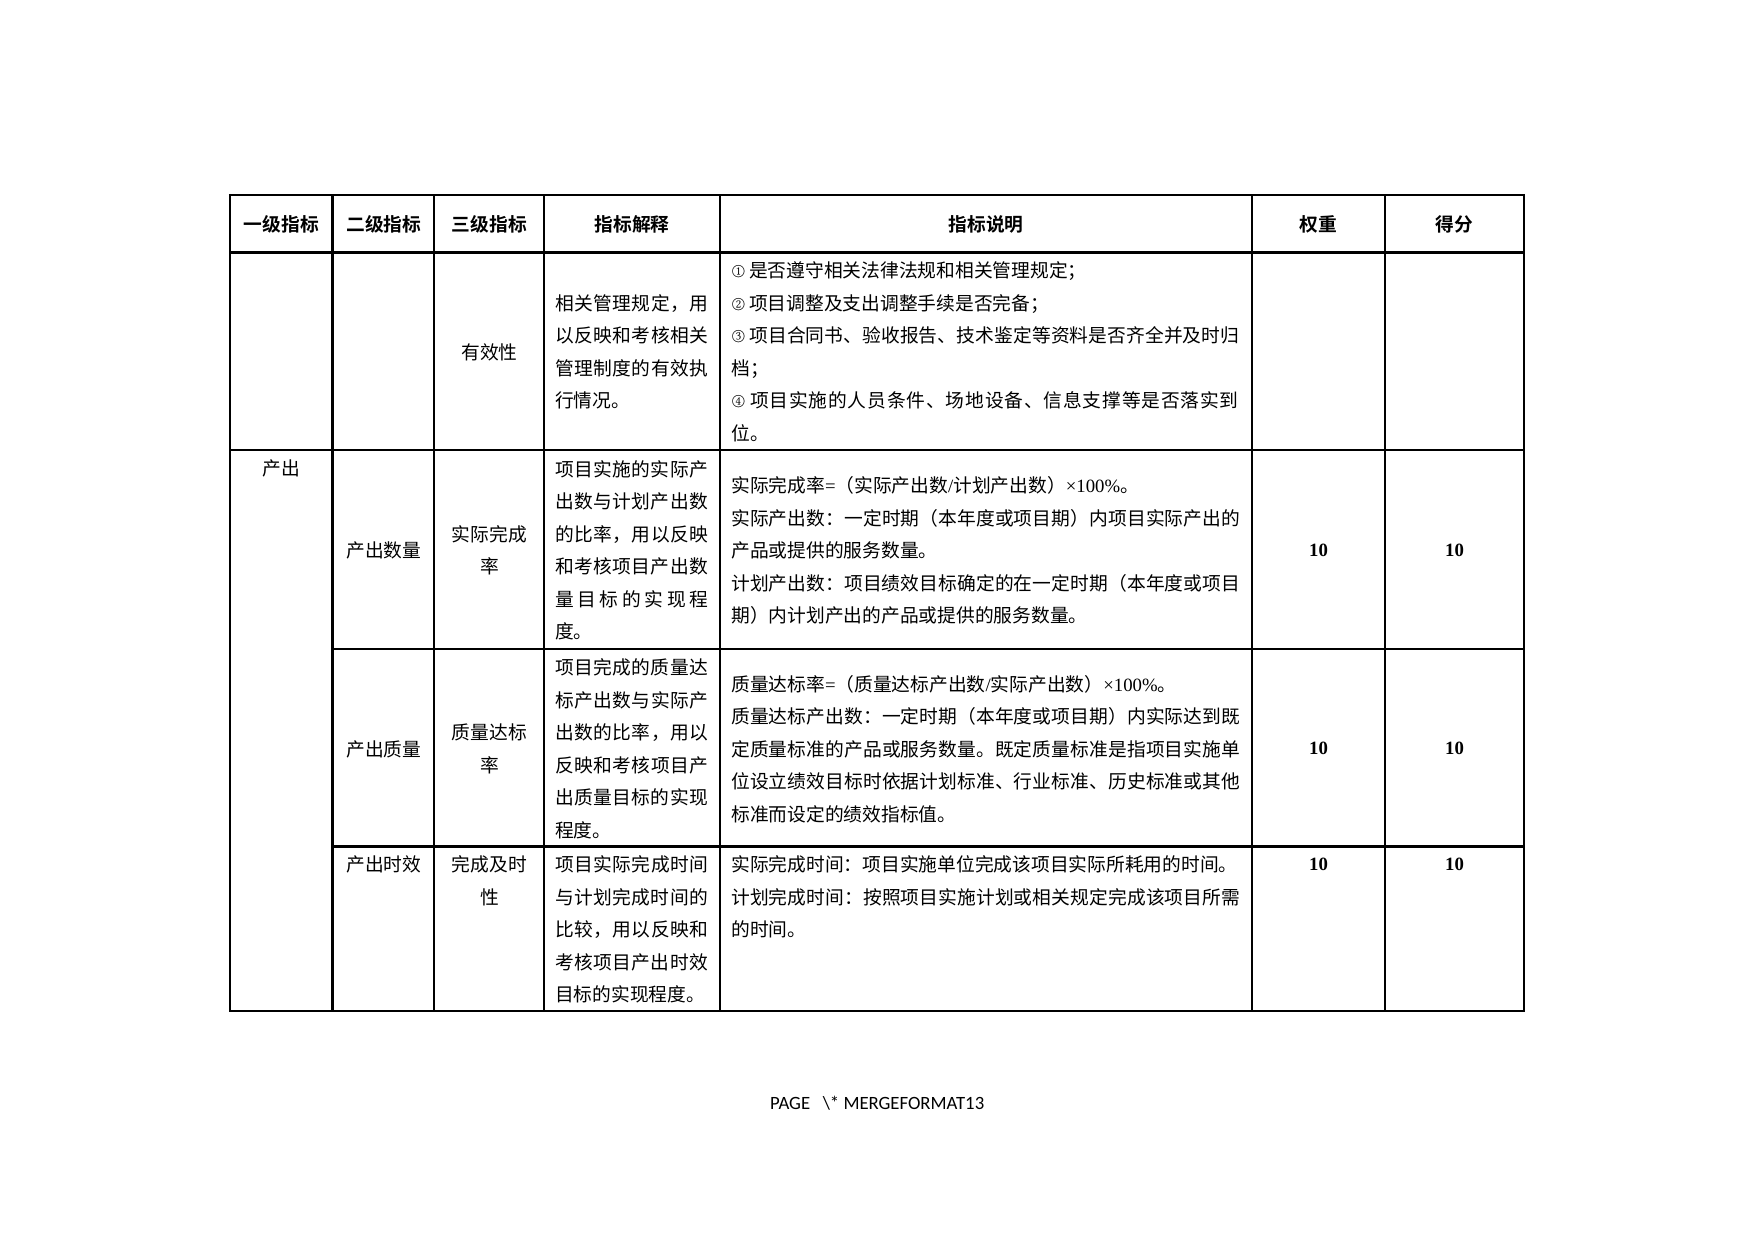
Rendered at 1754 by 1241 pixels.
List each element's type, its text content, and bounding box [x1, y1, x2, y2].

table_cell 10 [1253, 650, 1384, 845]
table_cell 质量达标率 [435, 650, 543, 845]
table_cell 实际完成时间：项目实施单位完成该项目实际所耗用的时间。 计划完成时间：按照项目实施计划或相关规定完成该项目所需的时间。 [721, 848, 1251, 1010]
table_cell 项目完成的质量达标产出数与实际产出数的比率，用以反映和考核项目产出质量目标的实现程度。 [545, 650, 719, 845]
table_header 指标解释 [545, 196, 719, 251]
table_cell 产出时效 [334, 848, 433, 1010]
table_cell 质量达标率=（质量达标产出数/实际产出数）×100%。 质量达标产出数：一定时期（本年度或项目期）内实际达到既定质量标准的产品或服务数量。既定质量标准是指项目实施单位设立绩效目标时依据计划标准、行业标准、历史标准或其他标准而设定的绩效指标值。 [721, 650, 1251, 845]
table_header 指标说明 [721, 196, 1251, 251]
table_cell 产出质量 [334, 650, 433, 845]
table_cell 制度执行 有效性 [435, 254, 543, 448]
table_header 权重 [1253, 196, 1384, 251]
table_cell 4 [1253, 254, 1384, 448]
table_cell 10 [1386, 650, 1523, 845]
table_cell 10 [1253, 848, 1384, 1010]
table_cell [721, 254, 1251, 448]
table_cell 10 [1386, 451, 1523, 648]
table_header 一级指标 [231, 196, 331, 251]
table_cell 完成及时性 [435, 848, 543, 1010]
table_cell 产出数量 [334, 451, 433, 648]
table_header 三级指标 [435, 196, 543, 251]
table_cell 10 [1386, 848, 1523, 1010]
table_cell 项目实施的实际产出数与计划产出数的比率，用以反映和考核项目产出数量目标的实现程度。 [545, 451, 719, 648]
table_cell 10 [1253, 451, 1384, 648]
table_cell 产出 [231, 451, 331, 1010]
table_cell 项目实施是否符合相关管理规定，用以反映和考核相关管理制度的有效执行情况。 [545, 254, 719, 448]
table_cell 实际完成率 [435, 451, 543, 648]
table_cell 项目实际完成时间与计划完成时间的比较，用以反映和考核项目产出时效目标的实现程度。 [545, 848, 719, 1010]
table_header 得分 [1386, 196, 1523, 251]
table_header 二级指标 [334, 196, 433, 251]
table_cell 实际完成率=（实际产出数/计划产出数）×100%。 实际产出数：一定时期（本年度或项目期）内项目实际产出的产品或提供的服务数量。 计划产出数：项目绩效目标确定的在一定时期（本年度或项目期）内计划产出的产品或提供的服务数量。 [721, 451, 1251, 648]
table_cell 4 [1386, 254, 1523, 448]
